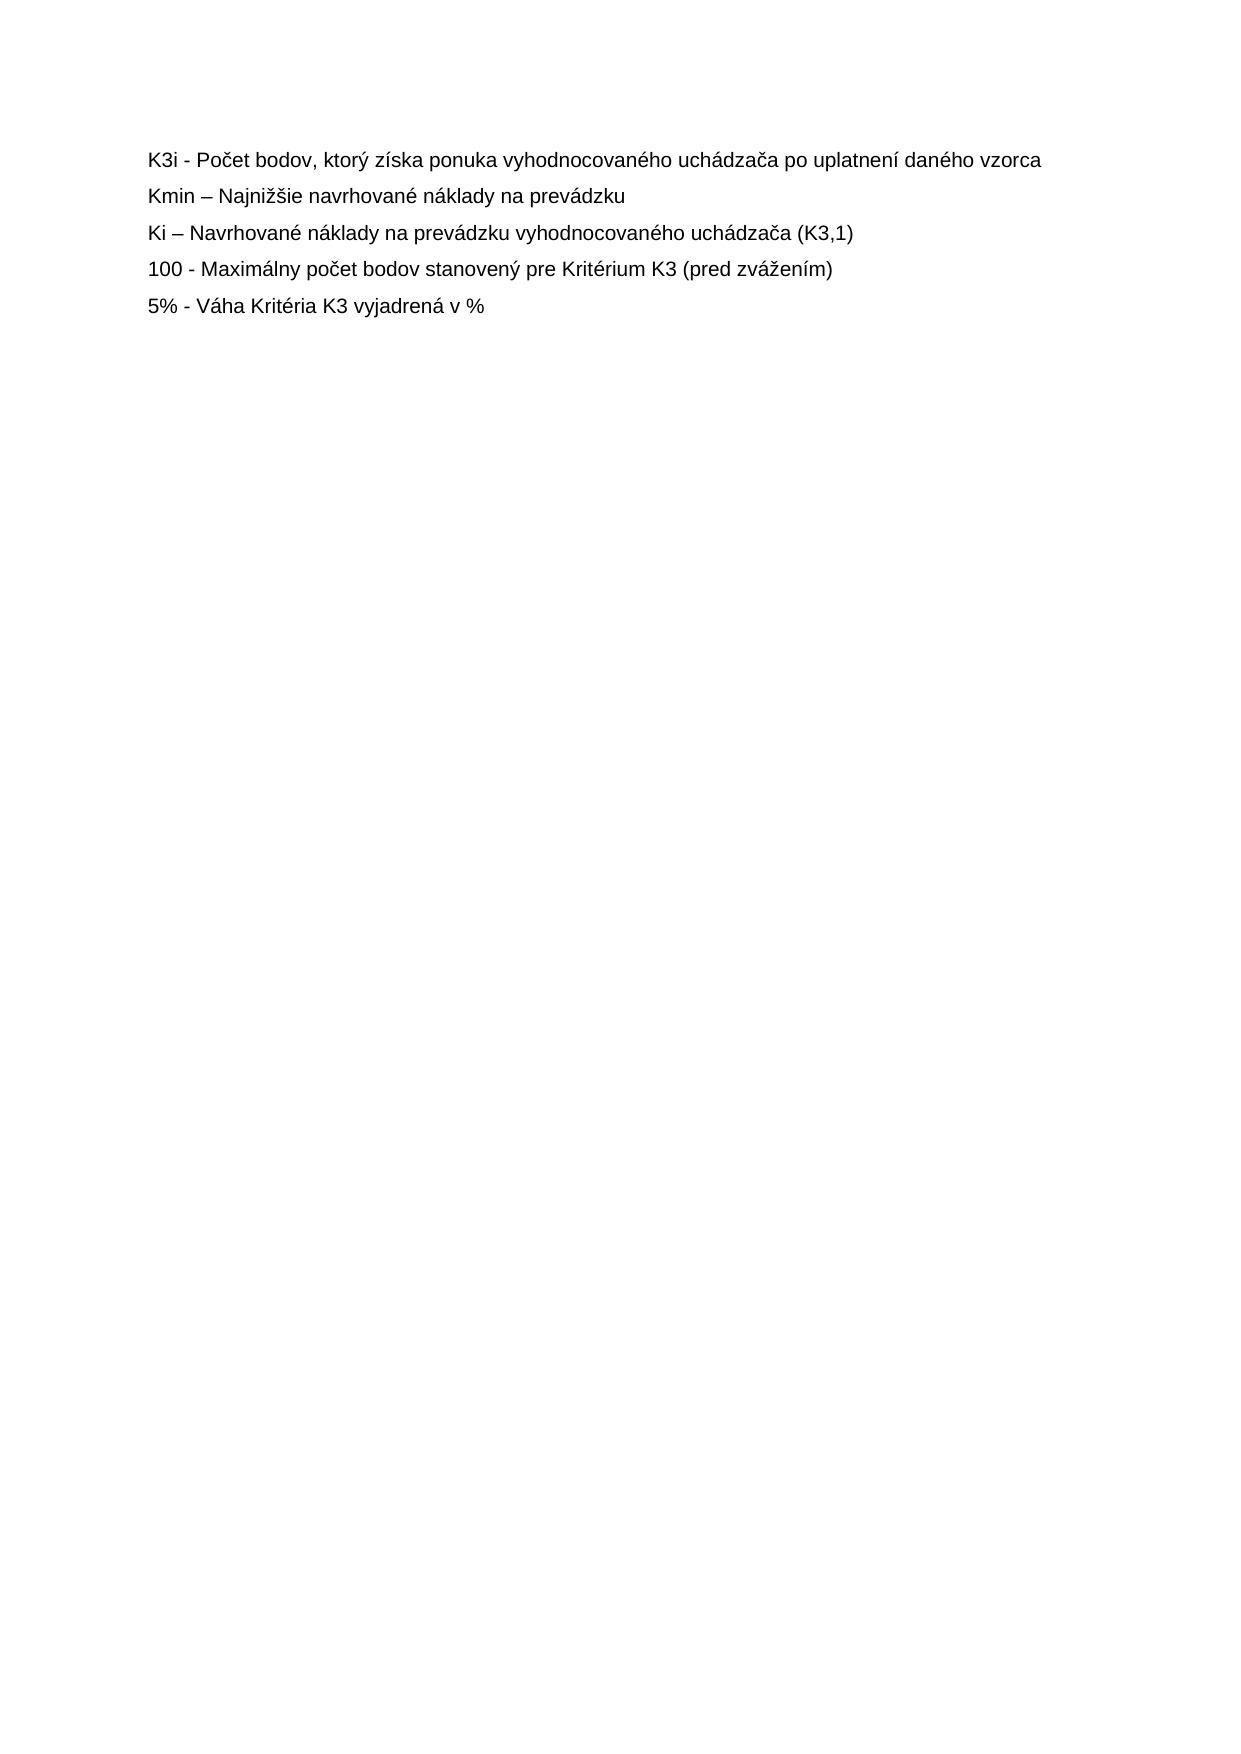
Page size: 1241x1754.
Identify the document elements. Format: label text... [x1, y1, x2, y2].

text Kmin – Najnižšie navrhované náklady na prevádzku [148, 184, 1093, 208]
text K3i - Počet bodov, ktorý získa ponuka vyhodnocovaného uchádzača po uplatnení daného vzorca [148, 148, 1093, 172]
text Ki – Navrhované náklady na prevádzku vyhodnocovaného uchádzača (K3,1) [148, 221, 1093, 244]
text 5% - Váha Kritéria K3 vyjadrená v % [148, 293, 1093, 317]
text 100 - Maximálny počet bodov stanovený pre Kritérium K3 (pred zvážením) [148, 257, 1093, 281]
